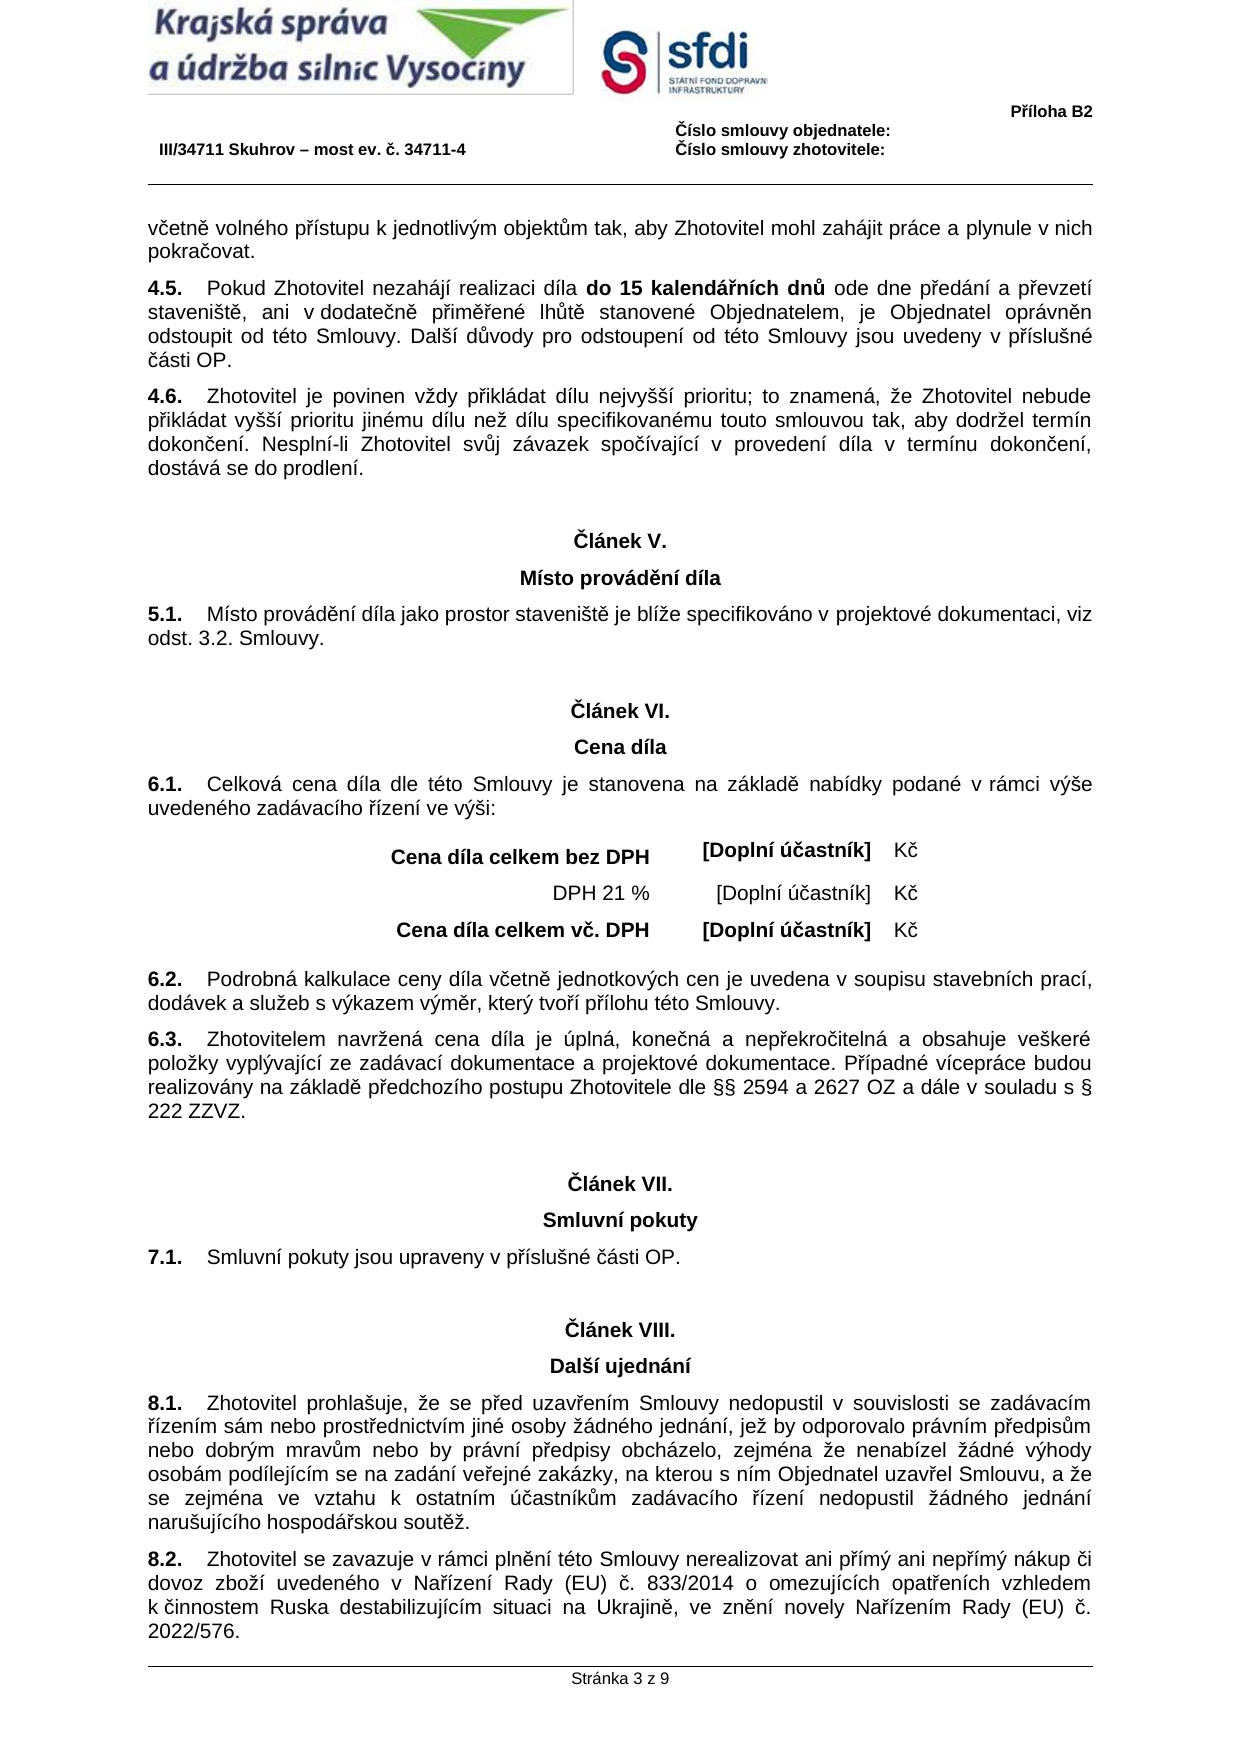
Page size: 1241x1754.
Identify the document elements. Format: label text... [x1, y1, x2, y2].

table_cell Kč [882, 911, 1059, 954]
picture [147, 0, 574, 96]
subtitle Článek VII. [148, 1172, 1093, 1196]
text Článek VI. [148, 699, 1093, 723]
list Zhotovitelem navržená cena díla je úplná, konečná a nepřekročitelná a obsahuje veškeré položky vyplývající ze zadávací dokumentace a projektové dokumentace. Případné vícepráce budou realizovány na základě předchozího postupu Zhotovitele dle §§ 2594 a 2627 OZ a dále v souladu s § 222 ZZVZ. [148, 1027, 1093, 1123]
list Místo provádění díla jako prostor staveniště je blíže specifikováno v projektové dokumentaci, viz odst. 3.2. Smlouvy. [148, 602, 1093, 650]
table_cell [Doplní účastník] [661, 911, 882, 954]
list Zhotovitel se zavazuje v rámci plnění této Smlouvy nerealizovat ani přímý ani nepřímý nákup či dovoz zboží uvedeného v Nařízení Rady (EU) č. 833/2014 o omezujících opatřeních vzhledem k činnostem Ruska destabilizujícím situaci na Ukrajině, ve znění novely Nařízením Rady (EU) č. 2022/576. [148, 1547, 1093, 1642]
table_header Cena díla celkem bez DPH [189, 832, 661, 875]
list Podrobná kalkulace ceny díla včetně jednotkových cen je uvedena v soupisu stavebních prací, dodávek a služeb s výkazem výměr, který tvoří přílohu této Smlouvy. [148, 966, 1093, 1014]
subtitle Cena díla [148, 735, 1093, 759]
subtitle Článek V. [148, 529, 1093, 553]
picture [598, 14, 768, 108]
table_cell Kč [882, 875, 1059, 911]
table_cell Cena díla celkem vč. DPH [189, 911, 661, 954]
table_cell [Doplní účastník] [661, 875, 882, 911]
subtitle Další ujednání [148, 1354, 1093, 1378]
subtitle Článek VIII. [148, 1317, 1093, 1341]
list Pokud Zhotovitel nezahájí realizaci díla do 15 kalendářních dnů ode dne předání a převzetí staveniště, ani v dodatečně přiměřené lhůtě stanovené Objednatelem, je Objednatel oprávněn odstoupit od této Smlouvy. Další důvody pro odstoupení od této Smlouvy jsou uvedeny v příslušné části OP. [148, 276, 1093, 372]
table_header Kč [882, 832, 1059, 875]
list Smluvní pokuty jsou upraveny v příslušné části OP. [148, 1244, 1093, 1268]
list Celková cena díla dle této Smlouvy je stanovena na základě nabídky podané v rámci výše uvedeného zadávacího řízení ve výši: [148, 772, 1093, 819]
table_header [Doplní účastník] [661, 832, 882, 875]
list Zhotovitel prohlašuje, že se před uzavřením Smlouvy nedopustil v souvislosti se zadávacím řízením sám nebo prostřednictvím jiné osoby žádného jednání, jež by odporovalo právním předpisům nebo dobrým mravům nebo by právní předpisy obcházelo, zejména že nenabízel žádné výhody osobám podílejícím se na zadání veřejné zakázky, na kterou s ním Objednatel uzavřel Smlouvu, a že se zejména ve vztahu k ostatním účastníkům zadávacího řízení nedopustil žádného jednání narušujícího hospodářskou soutěž. [148, 1390, 1093, 1534]
subtitle Místo provádění díla [148, 565, 1093, 589]
table_cell DPH 21 % [189, 875, 661, 911]
list Zhotovitel je povinen vždy přikládat dílu nejvyšší prioritu; to znamená, že Zhotovitel nebude přikládat vyšší prioritu jinému dílu než dílu specifikovanému touto smlouvou tak, aby dodržel termín dokončení. Nesplní-li Zhotovitel svůj závazek spočívající v provedení díla v termínu dokončení, dostává se do prodlení. [148, 384, 1093, 480]
subtitle Smluvní pokuty [148, 1208, 1093, 1232]
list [148, 215, 1093, 263]
